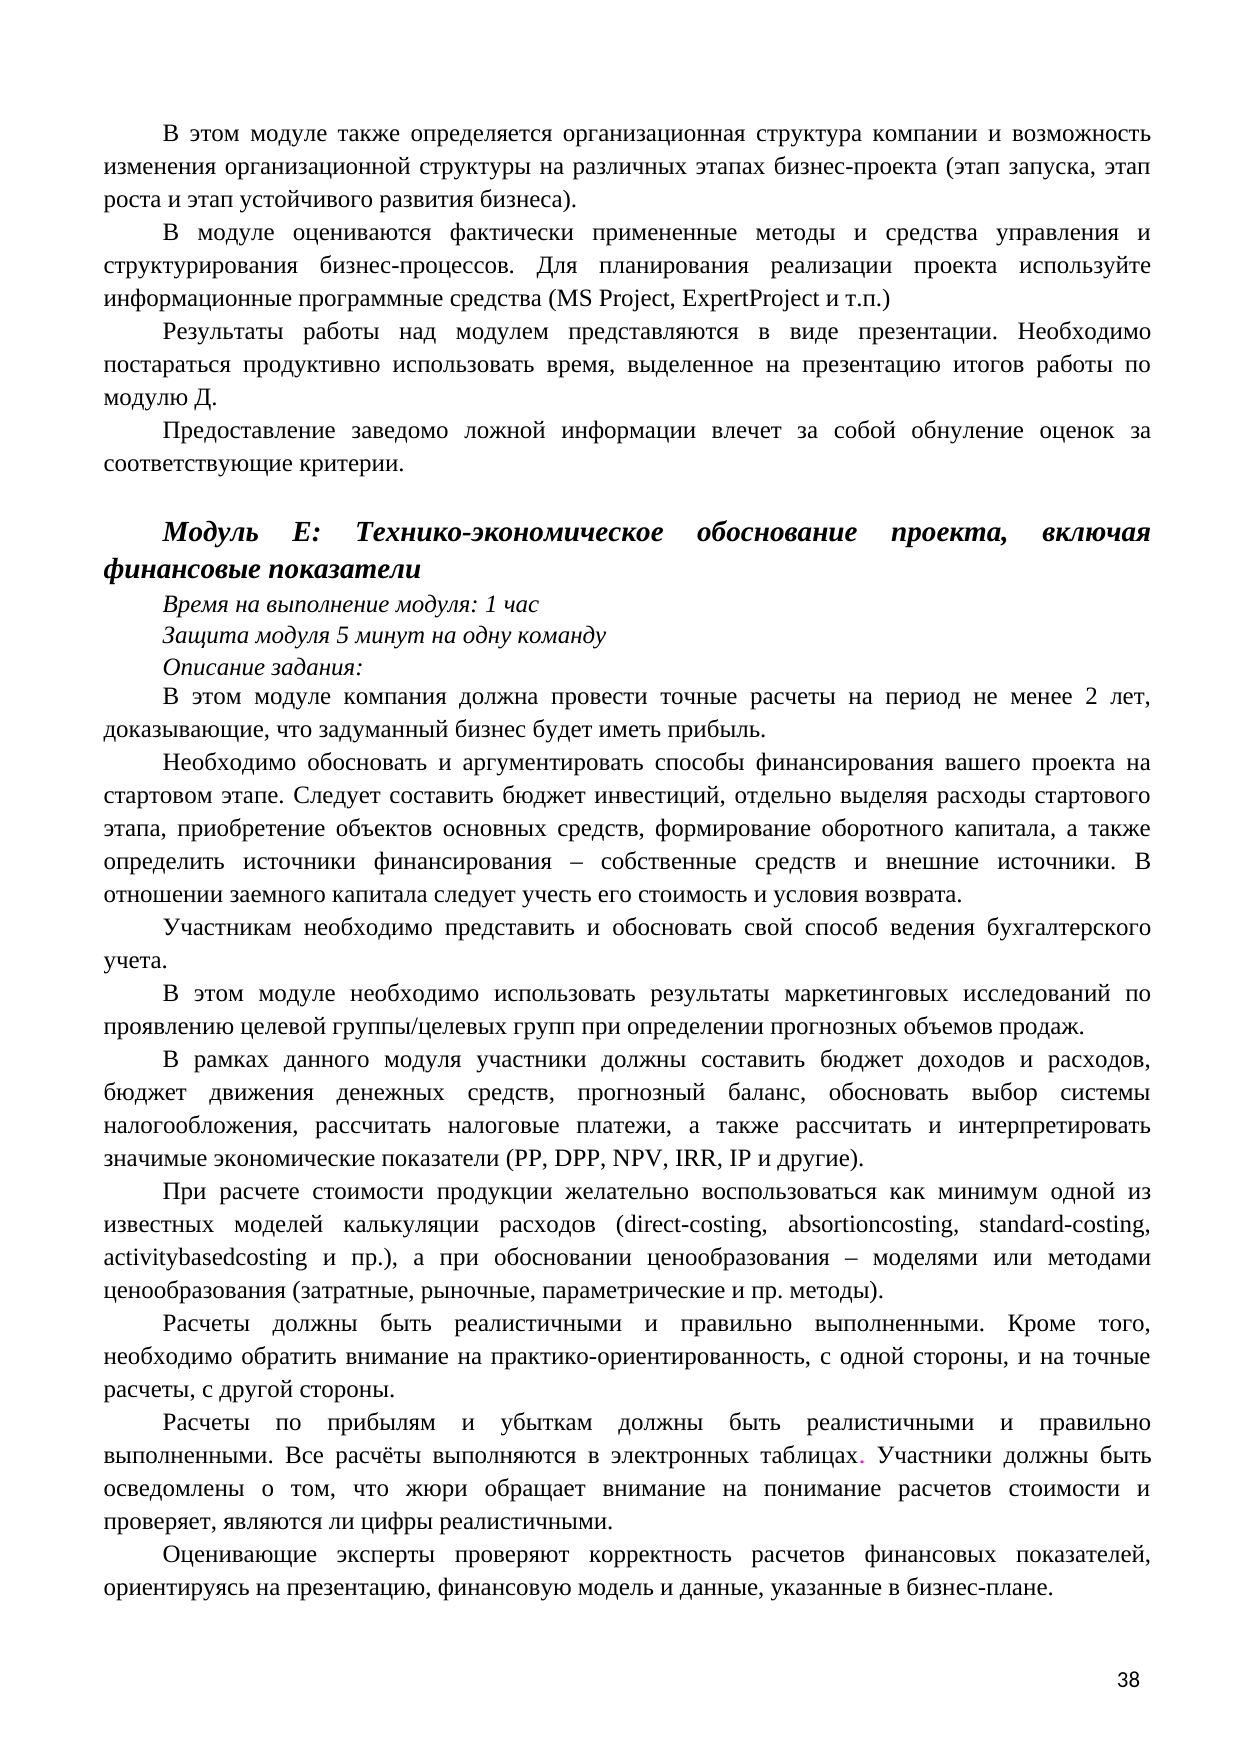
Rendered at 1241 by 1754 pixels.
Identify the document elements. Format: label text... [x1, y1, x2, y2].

text В модуле оцениваются фактически примененные методы и средства управления и структурирования бизнес-процессов. Для планирования реализации проекта используйте информационные программные средства (MS Project, ExpertProject и т.п.) [103, 217, 1152, 312]
text Расчеты по прибылям и убыткам должны быть реалистичными и правильно выполненными. Все расчёты выполняются в электронных таблицах. Участники должны быть осведомлены о том, что жюри обращает внимание на понимание расчетов стоимости и проверяет, являются ли цифры реалистичными. [103, 1407, 1152, 1535]
text Модуль Е: Технико-экономическое обоснование проекта, включая финансовые показатели [103, 514, 1152, 585]
text Необходимо обосновать и аргументировать способы финансирования вашего проекта на стартовом этапе. Следует составить бюджет инвестиций, отдельно выделяя расходы стартового этапа, приобретение объектов основных средств, формирование оборотного капитала, а также определить источники финансирования – собственные средств и внешние источники. В отношении заемного капитала следует учесть его стоимость и условия возврата. [103, 747, 1152, 908]
text Защита модуля 5 минут на одну команду [103, 621, 1152, 649]
text В этом модуле компания должна провести точные расчеты на период не менее 2 лет, доказывающие, что задуманный бизнес будет иметь прибыль. [103, 681, 1152, 743]
text В этом модуле необходимо использовать результаты маркетинговых исследований по проявлению целевой группы/целевых групп при определении прогнозных объемов продаж. [103, 978, 1152, 1040]
text В этом модуле также определяется организационная структура компании и возможность изменения организационной структуры на различных этапах бизнес-проекта (этап запуска, этап роста и этап устойчивого развития бизнеса). [103, 118, 1152, 213]
text В рамках данного модуля участники должны составить бюджет доходов и расходов, бюджет движения денежных средств, прогнозный баланс, обосновать выбор системы налогообложения, рассчитать налоговые платежи, а также рассчитать и интерпретировать значимые экономические показатели (PP, DPP, NPV, IRR, IP и другие). [103, 1044, 1152, 1172]
text Результаты работы над модулем представляются в виде презентации. Необходимо постараться продуктивно использовать время, выделенное на презентацию итогов работы по модулю Д. [103, 316, 1152, 411]
text Время на выполнение модуля: 1 час [103, 589, 1152, 617]
text Оценивающие эксперты проверяют корректность расчетов финансовых показателей, ориентируясь на презентацию, финансовую модель и данные, указанные в бизнес-плане. [103, 1539, 1152, 1601]
text Предоставление заведомо ложной информации влечет за собой обнуление оценок за соответствующие критерии. [103, 415, 1152, 477]
text При расчете стоимости продукции желательно воспользоваться как минимум одной из известных моделей калькуляции расходов (direct-costing, absortioncosting, standard-costing, activitybasedcosting и пр.), а при обосновании ценообразования – моделями или методами ценообразования (затратные, рыночные, параметрические и пр. методы). [103, 1176, 1152, 1304]
text Расчеты должны быть реалистичными и правильно выполненными. Кроме того, необходимо обратить внимание на практико-ориентированность, с одной стороны, и на точные расчеты, с другой стороны. [103, 1308, 1152, 1403]
text Участникам необходимо представить и обосновать свой способ ведения бухгалтерского учета. [103, 912, 1152, 974]
text Описание задания: [103, 652, 1152, 681]
